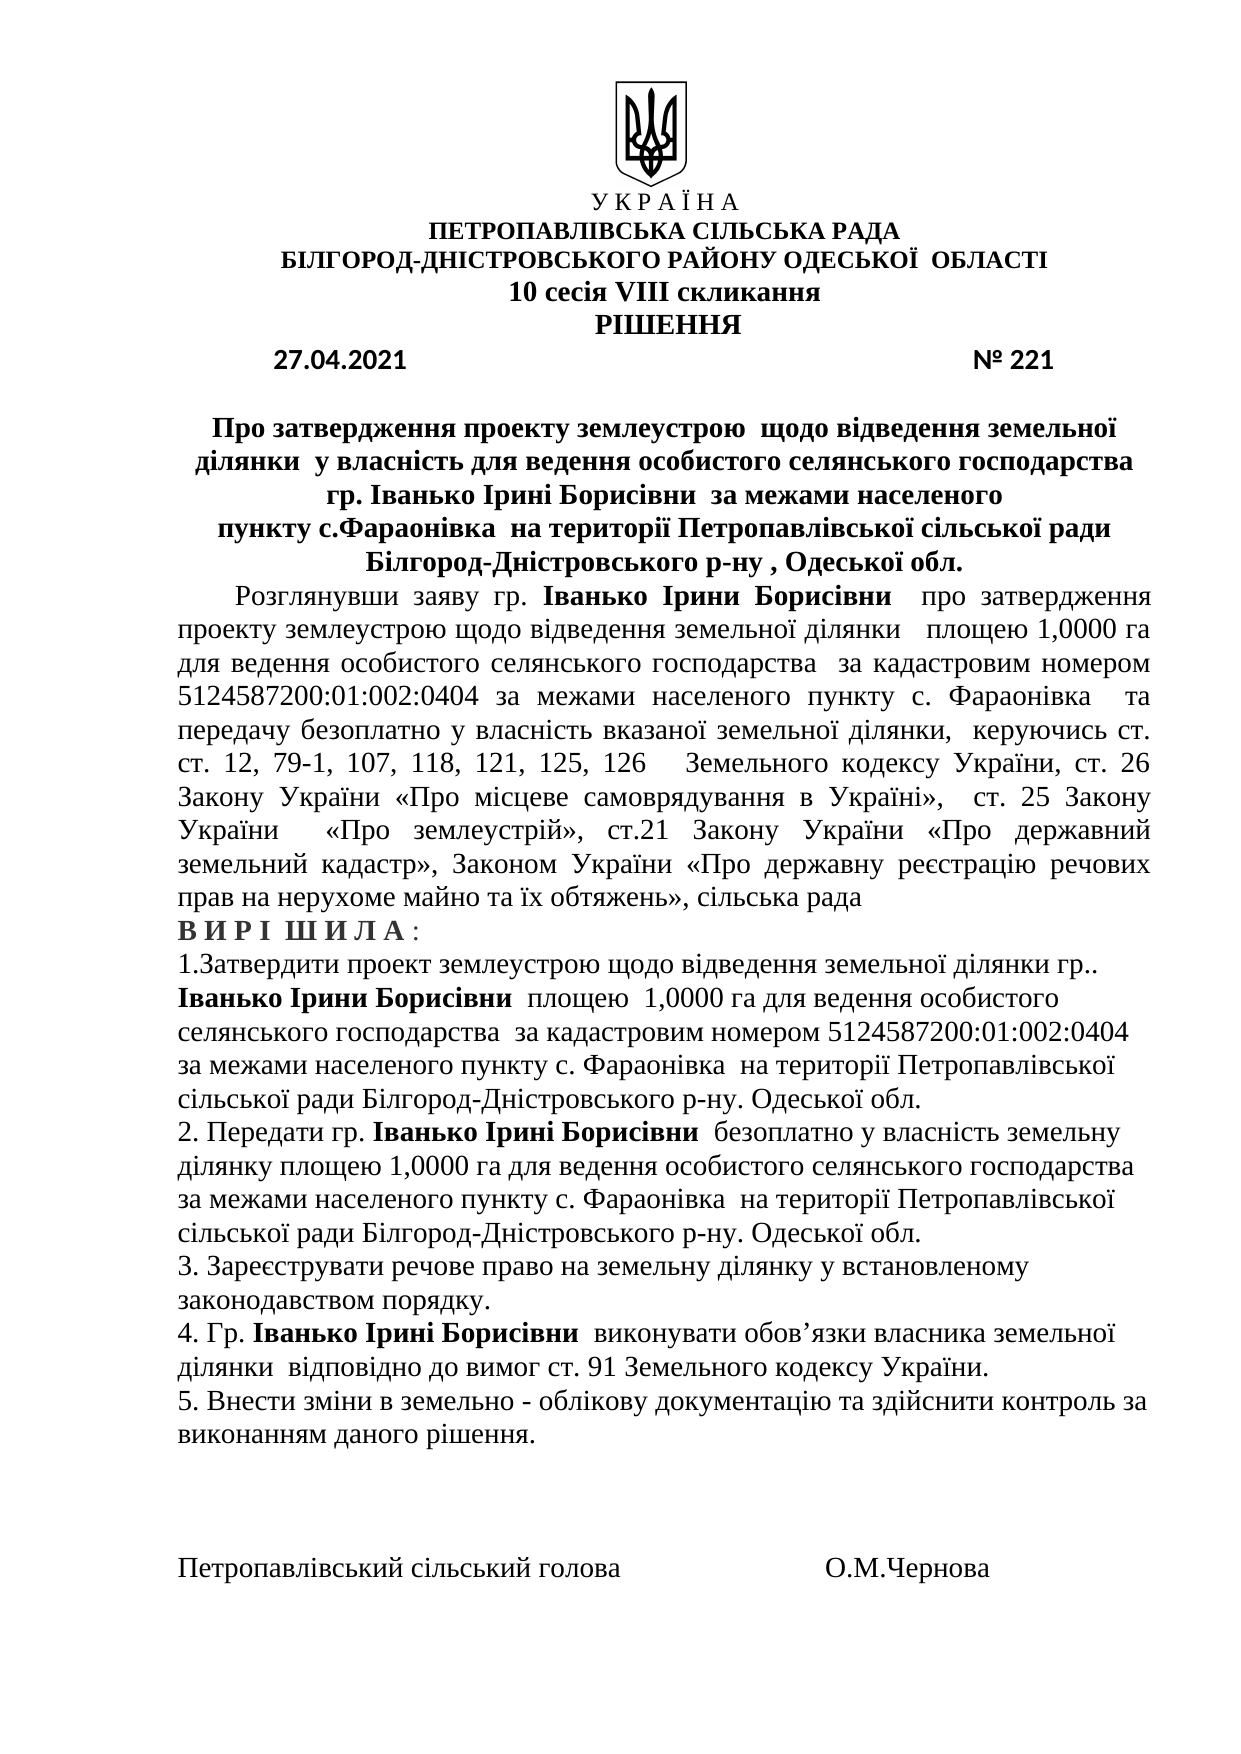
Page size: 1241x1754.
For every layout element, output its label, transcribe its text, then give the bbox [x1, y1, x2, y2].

text 5. Внести зміни в земельно - облікову документацію та здійснити контроль за виконанням даного рішення. [177, 1383, 1152, 1450]
text 3. Зареєструвати речове право на земельну ділянку у встановленому законодавством порядку. [177, 1248, 1152, 1316]
text пункту с.Фараонівка на території Петропавлівської сільської ради Білгород-Дністровського р-ну , Одеської обл. [177, 511, 1152, 578]
text Петропавлівський сільський голова О.М.Чернова [177, 1550, 1152, 1584]
text ПЕТРОПАВЛІВСЬКА СІЛЬСЬКА РАДА [177, 216, 1152, 245]
text 10 сесія VІІІ скликання [177, 274, 1152, 307]
text Про затвердження проекту землеустрою щодо відведення земельної ділянки у власність для ведення особистого селянського господарства [177, 410, 1152, 477]
text 27.04.2021 № 221 [177, 341, 1152, 376]
picture [614, 80, 688, 188]
text В И Р І Ш И Л А : [177, 913, 1152, 947]
text гр. Іванько Ірині Борисівни за межами населеного [177, 477, 1152, 511]
text Розглянувши заяву гр. Іванько Ірини Борисівни про затвердження проекту землеустрою щодо відведення земельної ділянки площею 1,0000 га для ведення особистого селянського господарства за кадастровим номером 5124587200:01:002:0404 за межами населеного пункту с. Фараонівка та передачу безоплатно у власність вказаної земельної ділянки, керуючись ст. ст. 12, 79-1, 107, 118, 121, 125, 126 Земельного кодексу України, ст. 26 Закону України «Про місцеве самоврядування в Україні», ст. 25 Закону України «Про землеустрій», ст.21 Закону України «Про державний земельний кадастр», Законом України «Про державну реєстрацію речових прав на нерухоме майно та їх обтяжень», сільська рада [177, 578, 1152, 913]
text 1.Затвердити проект землеустрою щодо відведення земельної ділянки гр.. Іванько Ірини Борисівни площею 1,0000 га для ведення особистого селянського господарства за кадастровим номером 5124587200:01:002:0404 за межами населеного пункту с. Фараонівка на території Петропавлівської сільської ради Білгород-Дністровського р-ну. Одеської обл. [177, 947, 1152, 1114]
text 2. Передати гр. Іванько Ірині Борисівни безоплатно у власність земельну ділянку площею 1,0000 га для ведення особистого селянського господарства за межами населеного пункту с. Фараонівка на території Петропавлівської сільської ради Білгород-Дністровського р-ну. Одеської обл. [177, 1114, 1152, 1248]
text РІШЕННЯ [177, 307, 1152, 341]
text 4. Гр. Іванько Ірині Борисівни виконувати обов’язки власника земельної ділянки відповідно до вимог ст. 91 Земельного кодексу України. [177, 1316, 1152, 1383]
text У К Р А Ї Н А [177, 118, 1152, 216]
text БІЛГОРОД-ДНІСТРОВСЬКОГО РАЙОНУ ОДЕСЬКОЇ ОБЛАСТІ [177, 245, 1152, 274]
